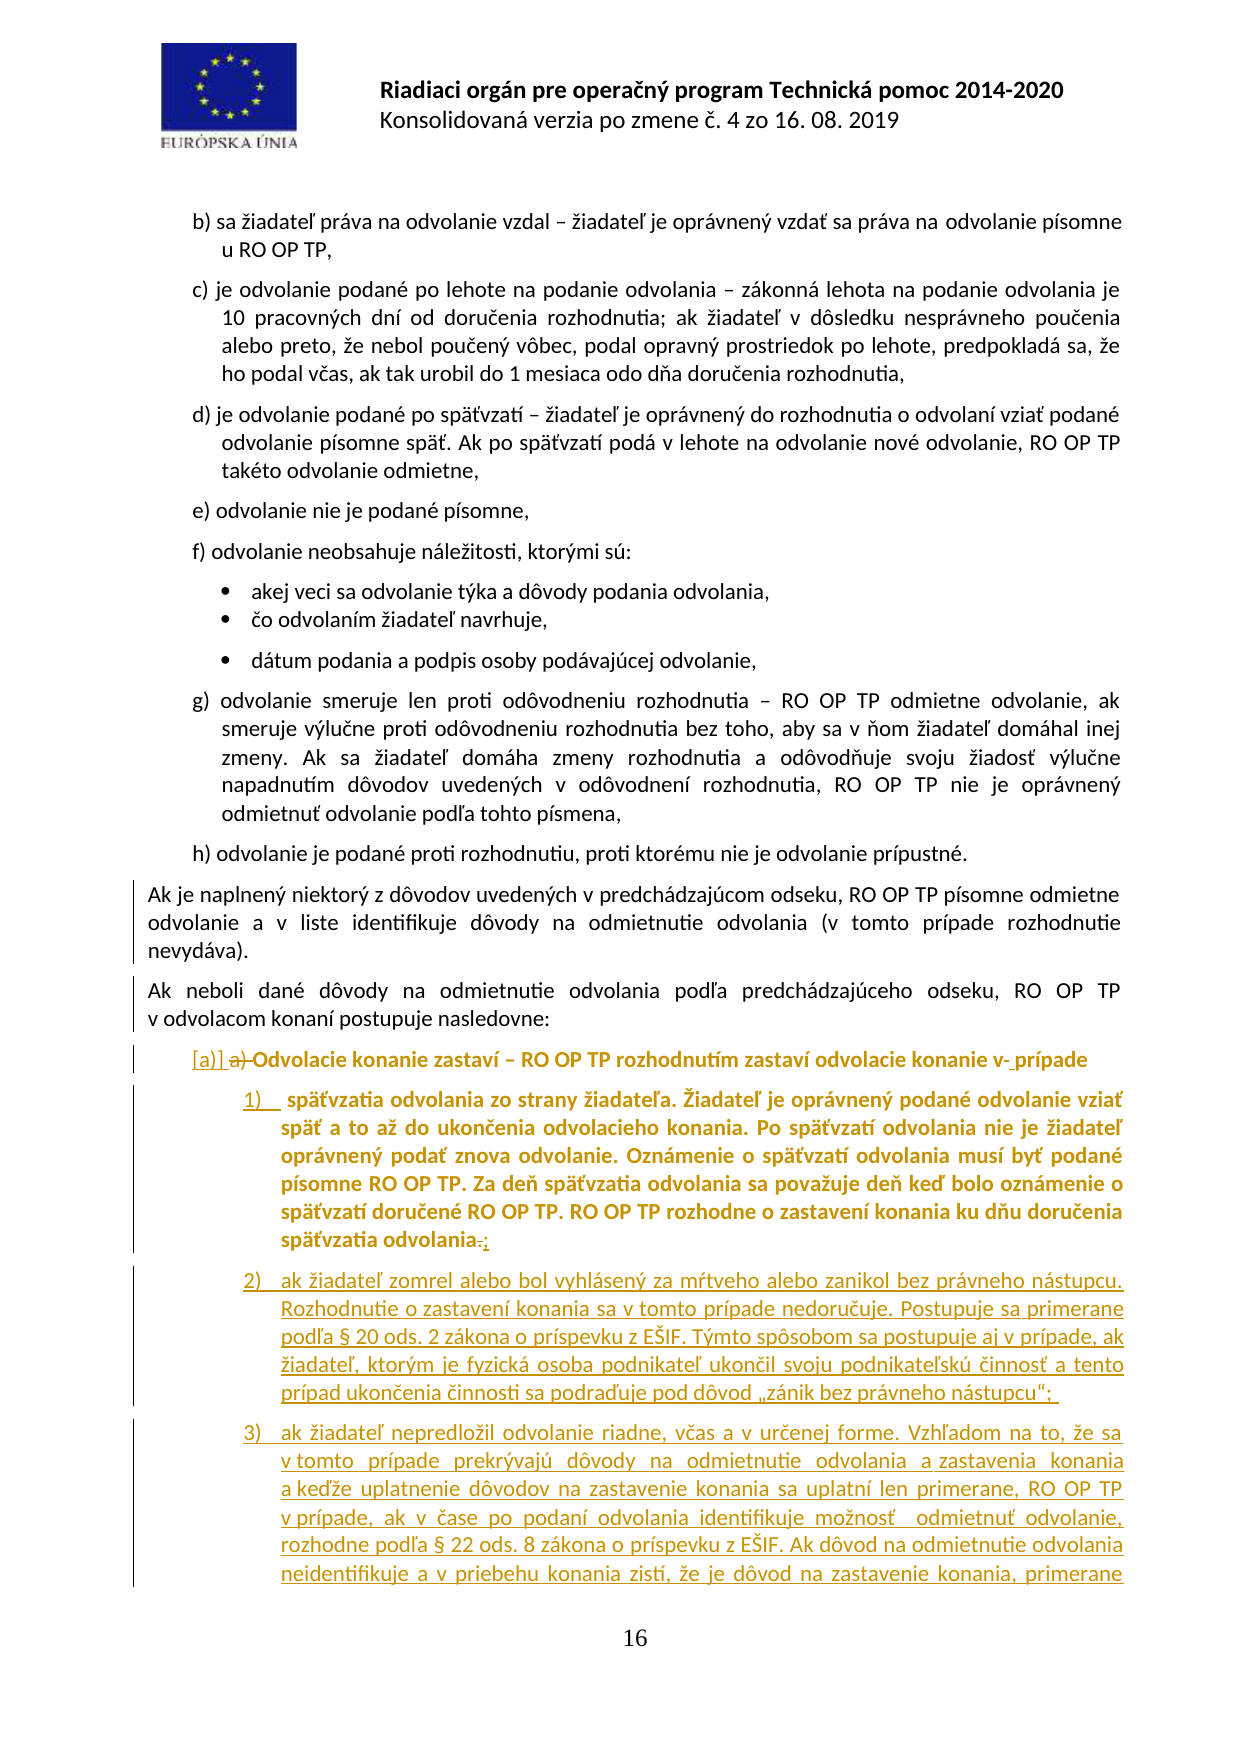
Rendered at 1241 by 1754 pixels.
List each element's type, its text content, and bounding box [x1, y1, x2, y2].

list späťvzatia odvolania zo strany žiadateľa. Žiadateľ je oprávnený podané odvolanie vziať späť a to až do ukončenia odvolacieho konania. Po späťvzatí odvolania nie je žiadateľ oprávnený podať znova odvolanie. Oznámenie o späťvzatí odvolania musí byť podané písomne RO OP TP. Za deň späťvzatia odvolania sa považuje deň keď bolo oznámenie o späťvzatí doručené RO OP TP. RO OP TP rozhodne o zastavení konania ku dňu doručenia späťvzatia odvolania [243, 1085, 1124, 1253]
text e) odvolanie nie je podané písomne, [192, 496, 1122, 524]
list Odvolacie konanie zastaví – RO OP TP rozhodnutím zastaví odvolacie konanie vprípade [192, 1045, 1122, 1073]
text f) odvolanie neobsahuje náležitosti, ktorými sú: [192, 537, 1122, 565]
list dátum podania a podpis osoby podávajúcej odvolanie, [221, 646, 1122, 674]
list akej veci sa odvolanie týka a dôvody podania odvolania, [221, 577, 1122, 606]
text Ak neboli dané dôvody na odmietnutie odvolania podľa predchádzajúceho odseku, RO OP TP v odvolacom konaní postupuje nasledovne: [148, 976, 1122, 1032]
text g) odvolanie smeruje len proti odôvodneniu rozhodnutia – RO OP TP odmietne odvolanie, ak smeruje výlučne proti odôvodneniu rozhodnutia bez toho, aby sa v ňom žiadateľ domáhal inej zmeny. Ak sa žiadateľ domáha zmeny rozhodnutia a odôvodňuje svoju žiadosť výlučne napadnutím dôvodov uvedených v odôvodnení rozhodnutia, RO OP TP nie je oprávnený odmietnuť odvolanie podľa tohto písmena, [192, 687, 1122, 827]
text b) sa žiadateľ práva na odvolanie vzdal – žiadateľ je oprávnený vzdať sa práva na odvolanie písomne u RO OP TP, [192, 207, 1122, 263]
text Ak je naplnený niektorý z dôvodov uvedených v predchádzajúcom odseku, RO OP TP písomne odmietne odvolanie a v liste identifikuje dôvody na odmietnutie odvolania (v tomto prípade rozhodnutie nevydáva). [148, 880, 1122, 964]
text h) odvolanie je podané proti rozhodnutiu, proti ktorému nie je odvolanie prípustné. [192, 839, 1122, 867]
text d) je odvolanie podané po späťvzatí – žiadateľ je oprávnený do rozhodnutia o odvolaní vziať podané odvolanie písomne späť. Ak po späťvzatí podá v lehote na odvolanie nové odvolanie, RO OP TP takéto odvolanie odmietne, [192, 400, 1122, 484]
list čo odvolaním žiadateľ navrhuje, [221, 606, 1122, 633]
text c) je odvolanie podané po lehote na podanie odvolania – zákonná lehota na podanie odvolania je 10 pracovných dní od doručenia rozhodnutia; ak žiadateľ v dôsledku nesprávneho poučenia alebo preto, že nebol poučený vôbec, podal opravný prostriedok po lehote, predpokladá sa, že ho podal včas, ak tak urobil do 1 mesiaca odo dňa doručenia rozhodnutia, [192, 275, 1122, 387]
